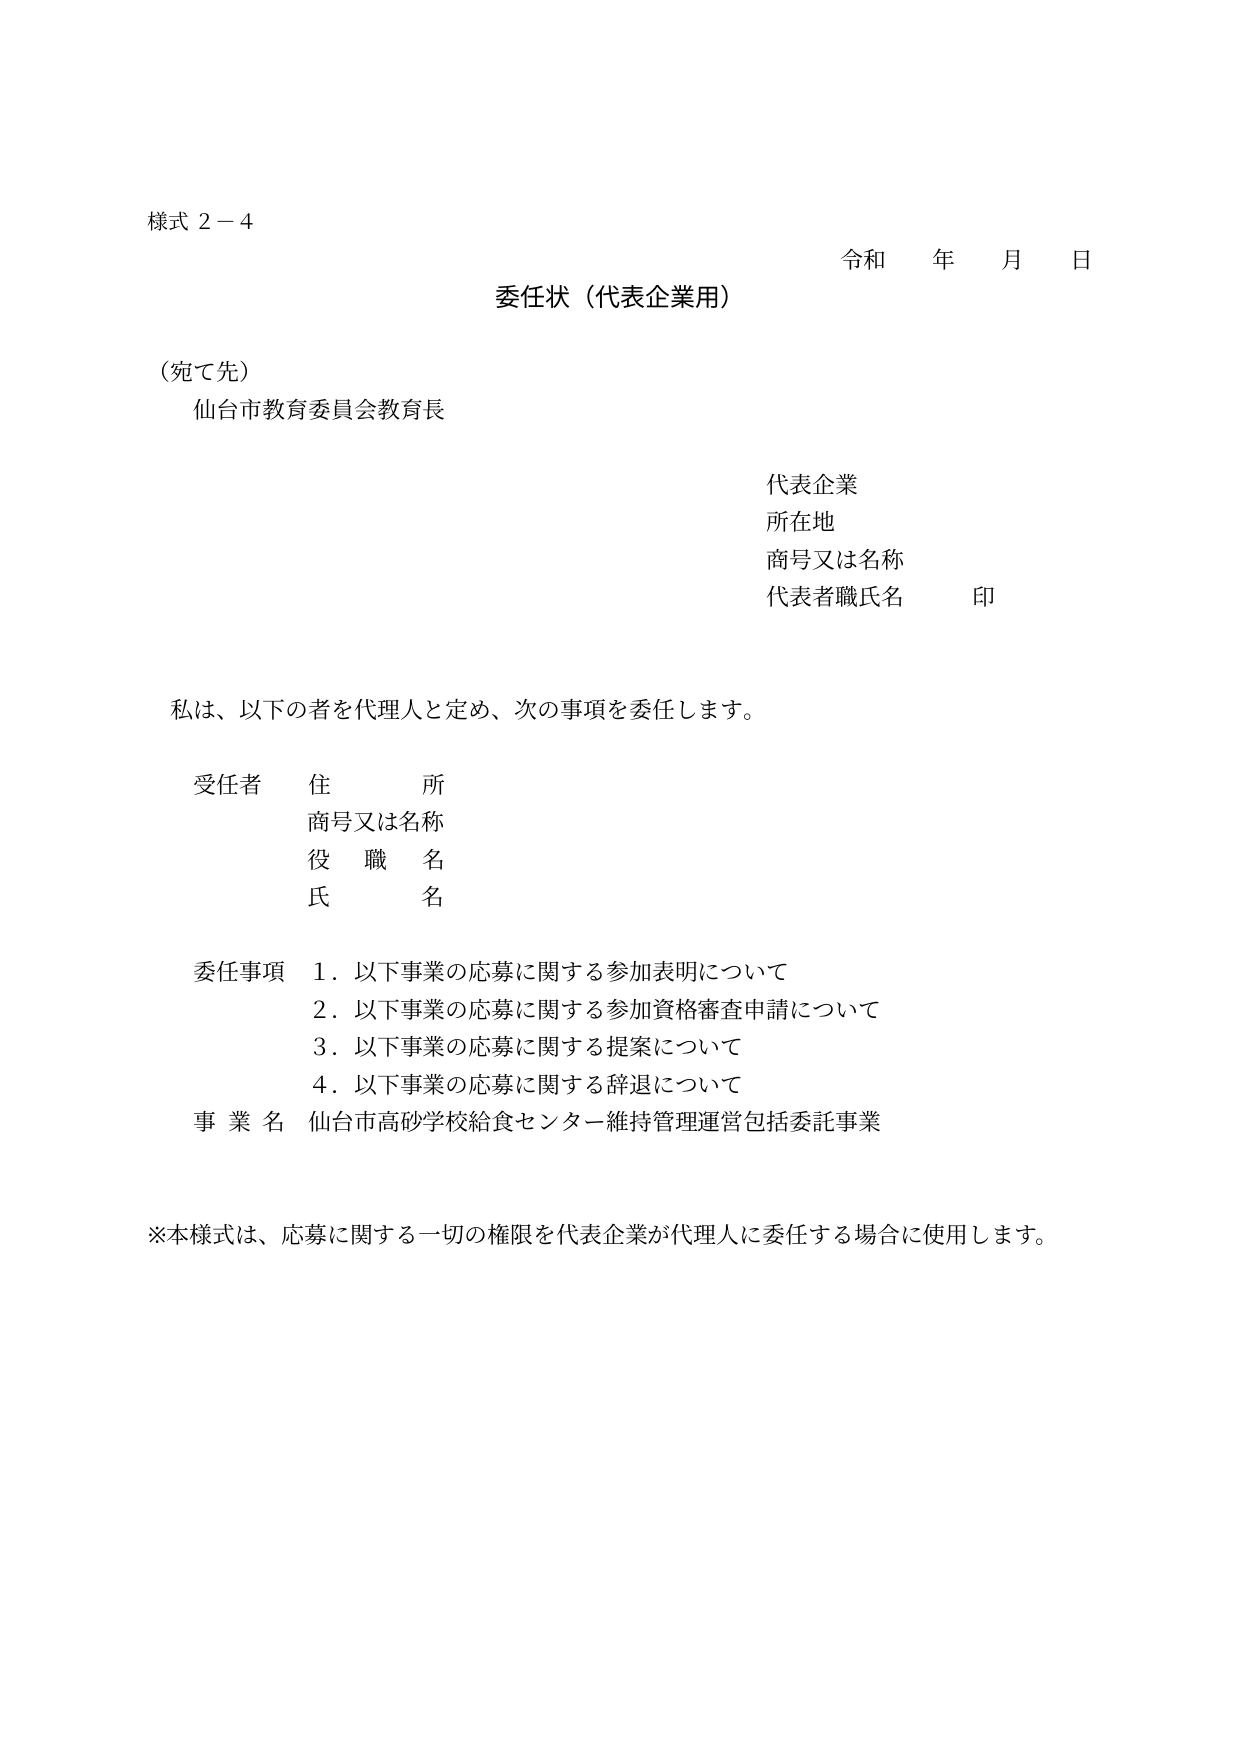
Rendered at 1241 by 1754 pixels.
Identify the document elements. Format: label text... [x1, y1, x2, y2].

text 委任状（代表企業用） [148, 277, 1092, 314]
text 仙台市教育委員会教育長 [193, 389, 1092, 427]
text 代表企業 [193, 464, 1001, 502]
text 氏 名 [148, 877, 1092, 914]
text ※本様式は、応募に関する一切の権限を代表企業が代理人に委任する場合に使用します。 [148, 1214, 1092, 1252]
text （宛て先） [148, 352, 1092, 389]
text 令和 年 月 日 [148, 239, 1092, 277]
text ２．以下事業の応募に関する参加資格審査申請について [148, 989, 1092, 1027]
text 代表者職氏名 印 [193, 577, 1001, 614]
text ４．以下事業の応募に関する辞退について [148, 1064, 1092, 1102]
text 役職名 [148, 839, 1092, 877]
text 商号又は名称 [148, 802, 1092, 839]
text ３．以下事業の応募に関する提案について [148, 1027, 1092, 1064]
text 所在地 [193, 502, 1001, 539]
text 事業名 仙台市高砂学校給食センター維持管理運営包括委託事業 [148, 1102, 1092, 1139]
text 様式 ２－４ [148, 202, 1092, 239]
text 商号又は名称 [193, 539, 1001, 577]
text 私は、以下の者を代理人と定め、次の事項を委任します。 [148, 689, 1092, 727]
text 受任者 住 所 [148, 764, 1092, 802]
text 委任事項 １．以下事業の応募に関する参加表明について [148, 952, 1092, 989]
